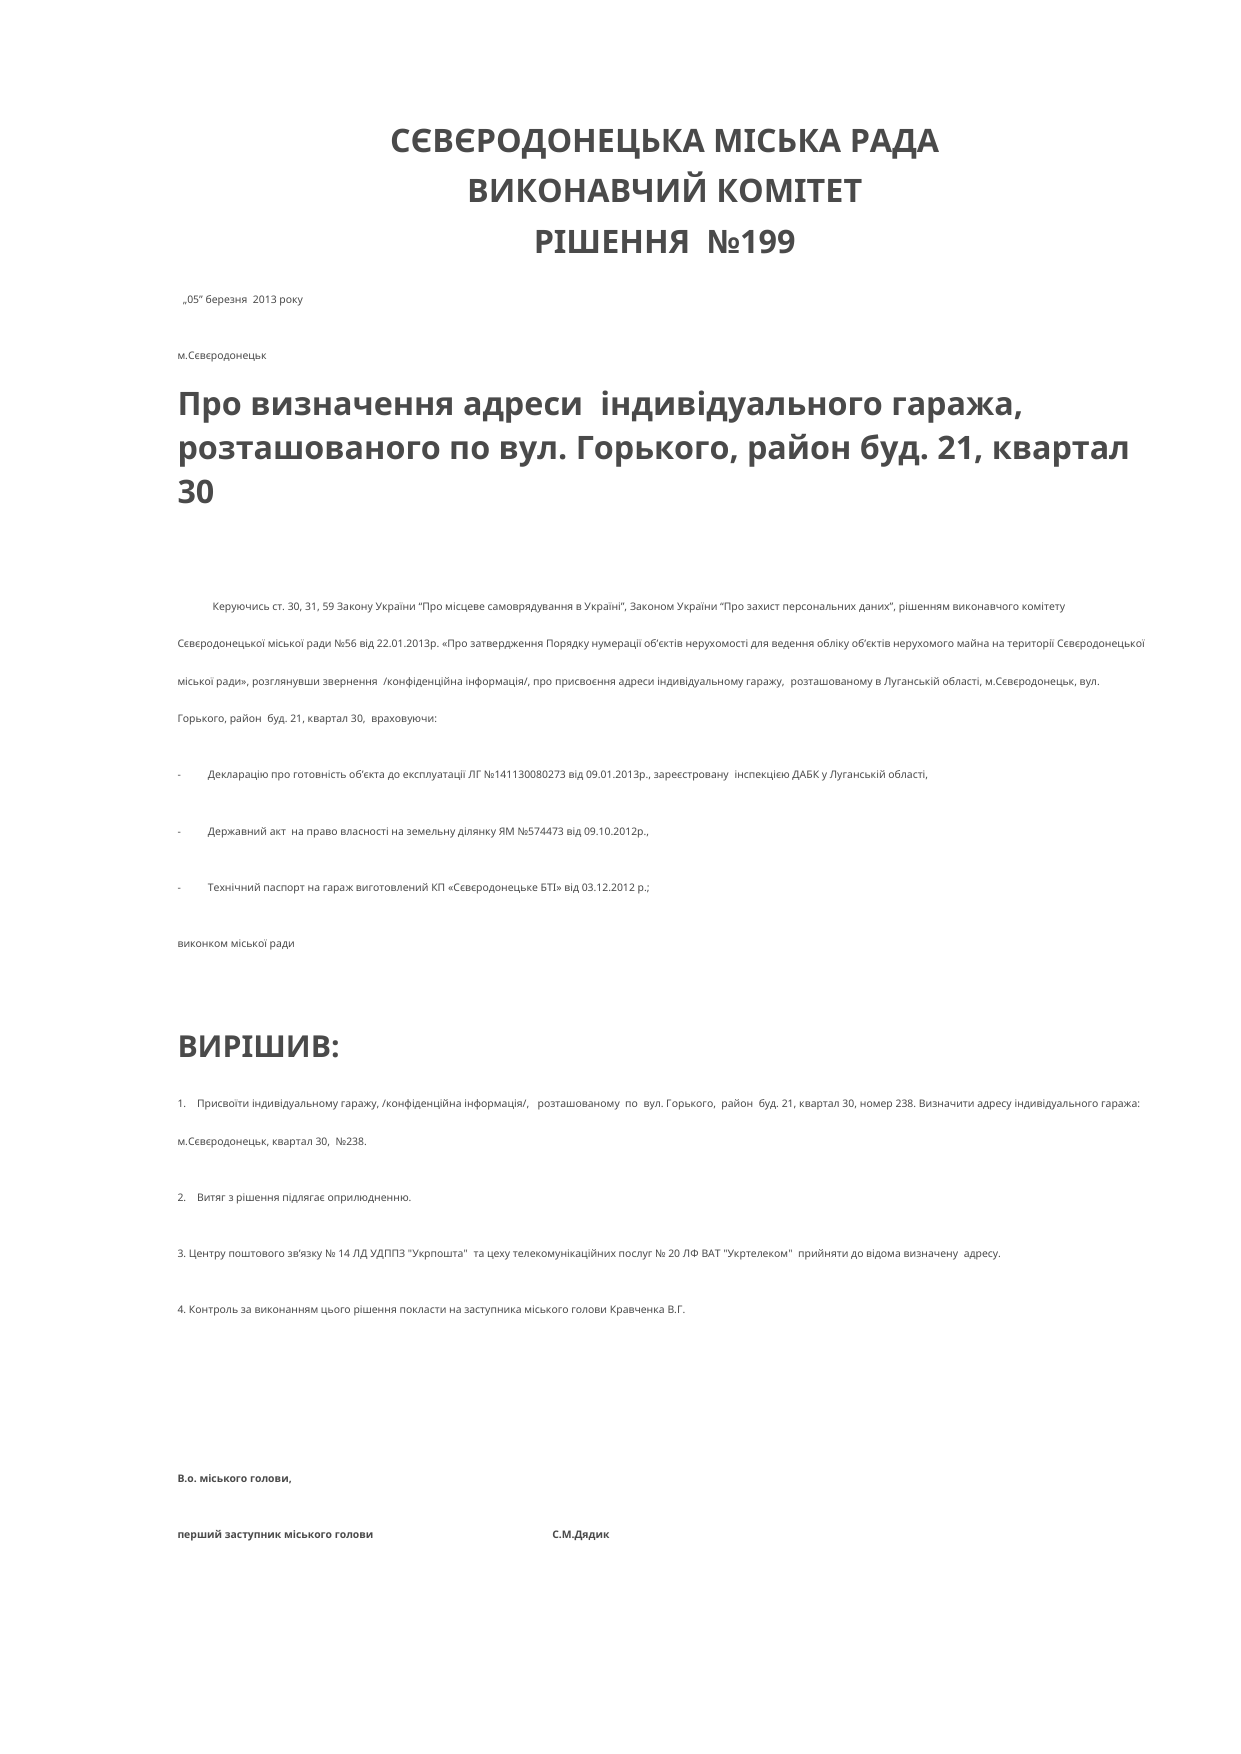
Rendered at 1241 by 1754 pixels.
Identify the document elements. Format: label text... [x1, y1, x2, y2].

text ВИРІШИВ: [177, 1026, 1152, 1067]
text - Технічний паспорт на гараж виготовлений КП «Сєвєродонецьке БТІ» від 03.12.2012 р.; [177, 857, 1152, 894]
text 3. Центру поштового зв’язку № 14 ЛД УДППЗ "Укрпошта" та цеху телекомунікаційних послуг № 20 ЛФ ВАТ "Укртелеком" прийняти до відома визначену адресу. [177, 1223, 1152, 1261]
text - Декларацію про готовність об’єкта до експлуатації ЛГ №141130080273 від 09.01.2013р., зареєстровану інспекцією ДАБК у Луганській області, [177, 744, 1152, 782]
text перший заступник міського голови С.М.Дядик [177, 1504, 1152, 1542]
text 4. Контроль за виконанням цього рішення покласти на заступника міського голови Кравченка В.Г. [177, 1279, 1152, 1317]
text - Державний акт на право власності на земельну ділянку ЯМ №574473 від 09.10.2012р., [177, 801, 1152, 838]
text Керуючись ст. 30, 31, 59 Закону України “Про місцеве самоврядування в Україні”, Законом України “Про захист персональних даних”, рішенням виконавчого комітету Сєвєродонецької міської ради №56 від 22.01.2013р. «Про затвердження Порядку нумерації об’єктів нерухомості для ведення обліку об’єктів нерухомого майна на території Сєвєродонецької міської ради», розглянувши звернення /конфіденційна інформація/, про присвоєння адреси індивідуальному гаражу, розташованому в Луганській області, м.Сєвєродонецьк, вул. Горького, район буд. 21, квартал 30, враховуючи: [177, 576, 1152, 726]
text виконком міської ради [177, 913, 1152, 951]
text 2. Витяг з рішення підлягає оприлюдненню. [177, 1167, 1152, 1204]
text РІШЕННЯ №199 [177, 218, 1152, 262]
text 1. Присвоїти індивідуальному гаражу, /конфіденційна інформація/, розташованому по вул. Горького, район буд. 21, квартал 30, номер 238. Визначити адресу індивідуального гаража: м.Сєвєродонецьк, квартал 30, №238. [177, 1073, 1152, 1148]
text „05” березня 2013 року [177, 269, 1152, 306]
text СЄВЄРОДОНЕЦЬКА МІСЬКА РАДА [177, 118, 1152, 162]
text Про визначення адреси індивідуального гаража, розташованого по вул. Горького, район буд. 21, квартал 30 [177, 381, 1152, 513]
text ВИКОНАВЧИЙ КОМІТЕТ [177, 168, 1152, 212]
text В.о. міського голови, [177, 1448, 1152, 1486]
text м.Сєвєродонецьк [177, 325, 1152, 362]
